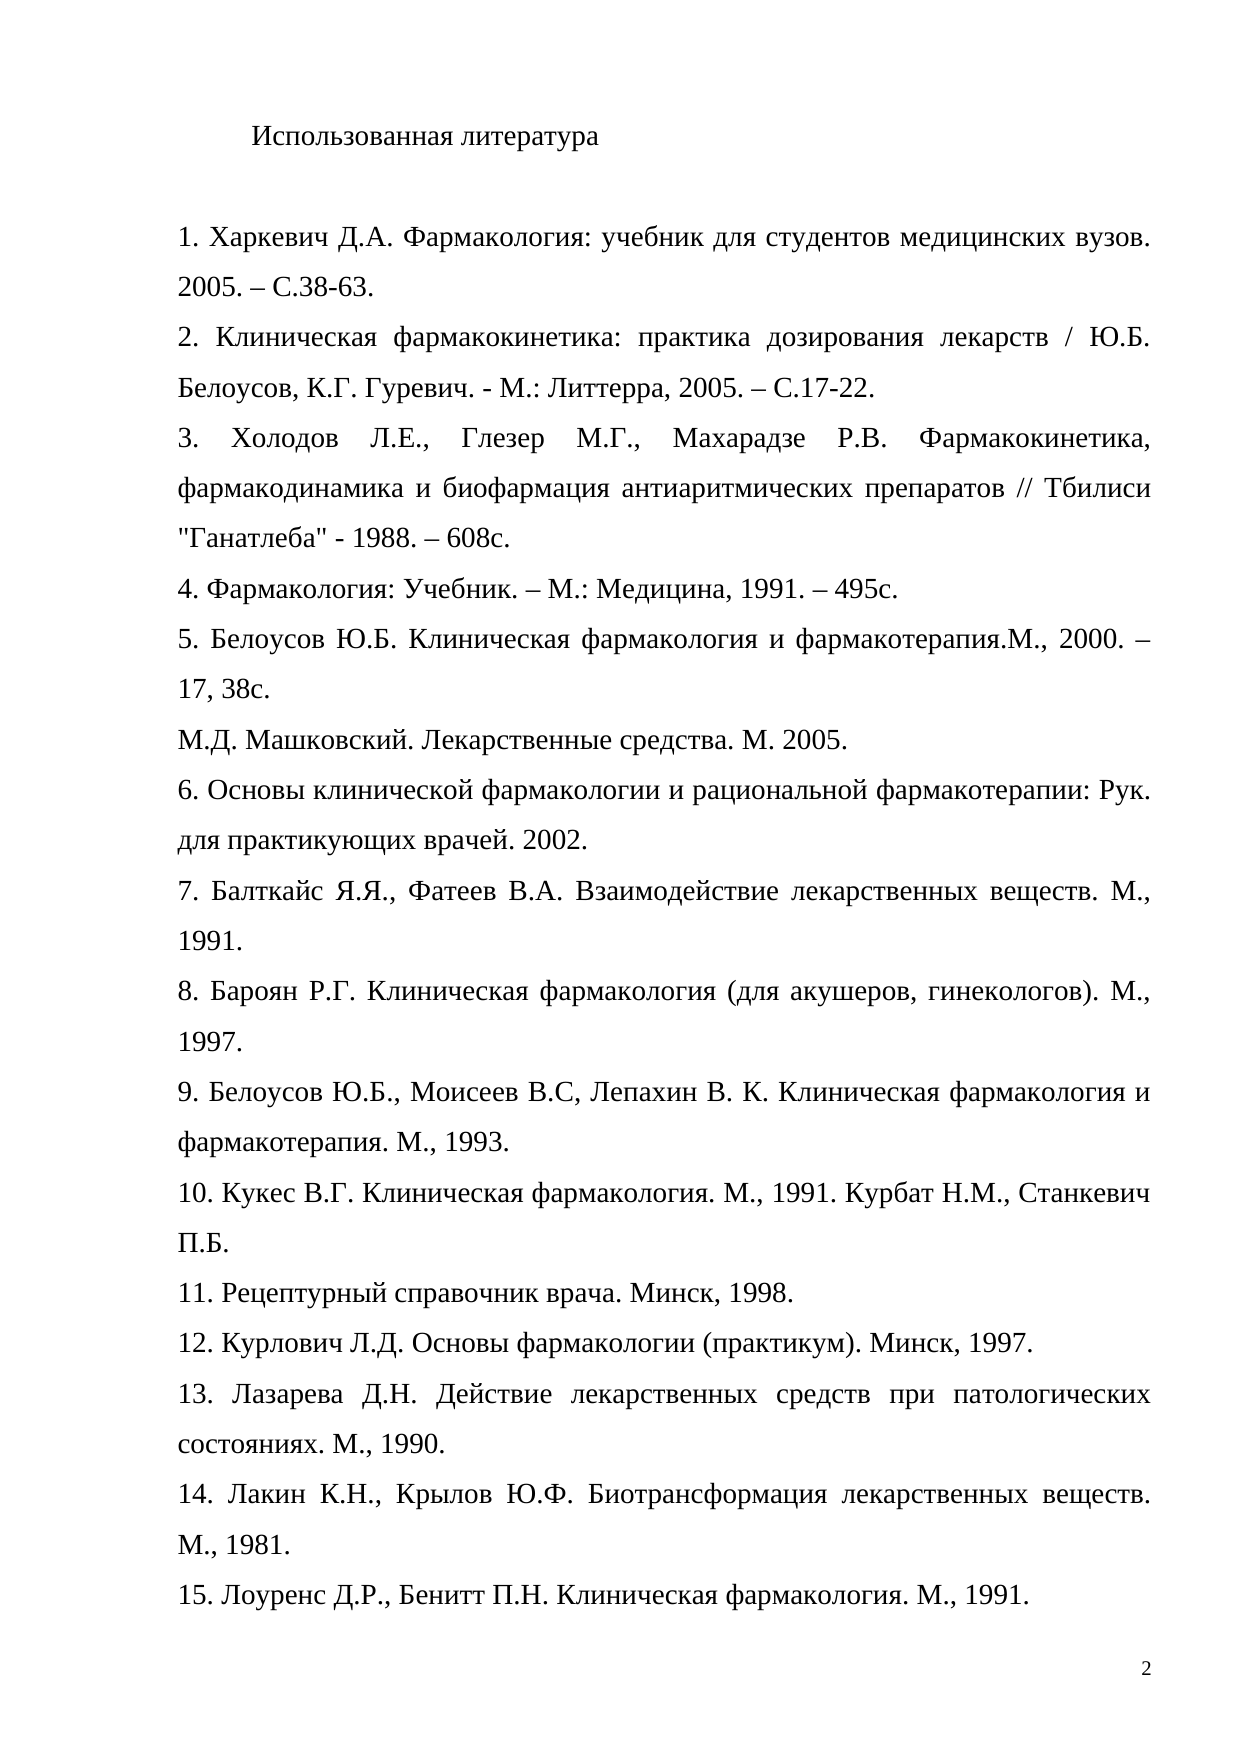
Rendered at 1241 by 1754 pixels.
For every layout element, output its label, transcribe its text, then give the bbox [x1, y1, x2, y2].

text 13. Лазарева Д.Н. Действие лекарственных средств при патологических состояниях. М., 1990. [177, 1376, 1152, 1460]
text 10. Кукес В.Г. Клиническая фармакология. М., 1991. Курбат Н.М., Станкевич П.Б. [177, 1175, 1152, 1258]
text 7. Балткайс Я.Я., Фатеев В.А. Взаимодействие лекарственных веществ. М., 1991. [177, 873, 1152, 957]
text 11. Рецептурный справочник врача. Минск, 1998. [177, 1275, 1152, 1309]
list 4. Фармакология: Учебник. – М.: Медицина, 1991. – 495с. [177, 571, 1152, 604]
list 3. Холодов Л.Е., Глезер М.Г., Махарадзе Р.В. Фармакокинетика, фармакодинамика и биофармация антиаритмических препаратов // Тбилиси "Ганатлеба" - 1988. – 608с. [177, 420, 1152, 554]
list 2. Клиническая фармакокинетика: практика дозирования лекарств / Ю.Б. Белоусов, К.Г. Гуревич. - М.: Литтерра, 2005. – С.17-22. [177, 319, 1152, 403]
list М.Д. Машковский. Лекарственные средства. М. 2005. [177, 722, 1152, 755]
list 5. Белоусов Ю.Б. Клиническая фармакология и фармакотерапия.М., 2000. – 17, 38с. [177, 621, 1152, 705]
text 12. Курлович Л.Д. Основы фармакологии (практикум). Минск, 1997. [177, 1326, 1152, 1359]
text 8. Бароян Р.Г. Клиническая фармакология (для акушеров, гинекологов). М., 1997. [177, 973, 1152, 1057]
text 9. Белоусов Ю.Б., Моисеев В.С, Лепахин В. К. Клиническая фармакология и фармакотерапия. М., 1993. [177, 1074, 1152, 1158]
list 1. Харкевич Д.А. Фармакология: учебник для студентов медицинских вузов. 2005. – С.38-63. [177, 219, 1152, 303]
list 6. Основы клинической фармакологии и рациональной фармакотерапии: Рук. для практикующих врачей. 2002. [177, 772, 1152, 856]
text 14. Лакин К.Н., Крылов Ю.Ф. Биотрансформация лекарственных веществ. М., 1981. [177, 1477, 1152, 1560]
text 15. Лоуренс Д.Р., Бенитт П.Н. Клиническая фармакология. М., 1991. [177, 1577, 1152, 1611]
text Использованная литература [177, 118, 1152, 152]
